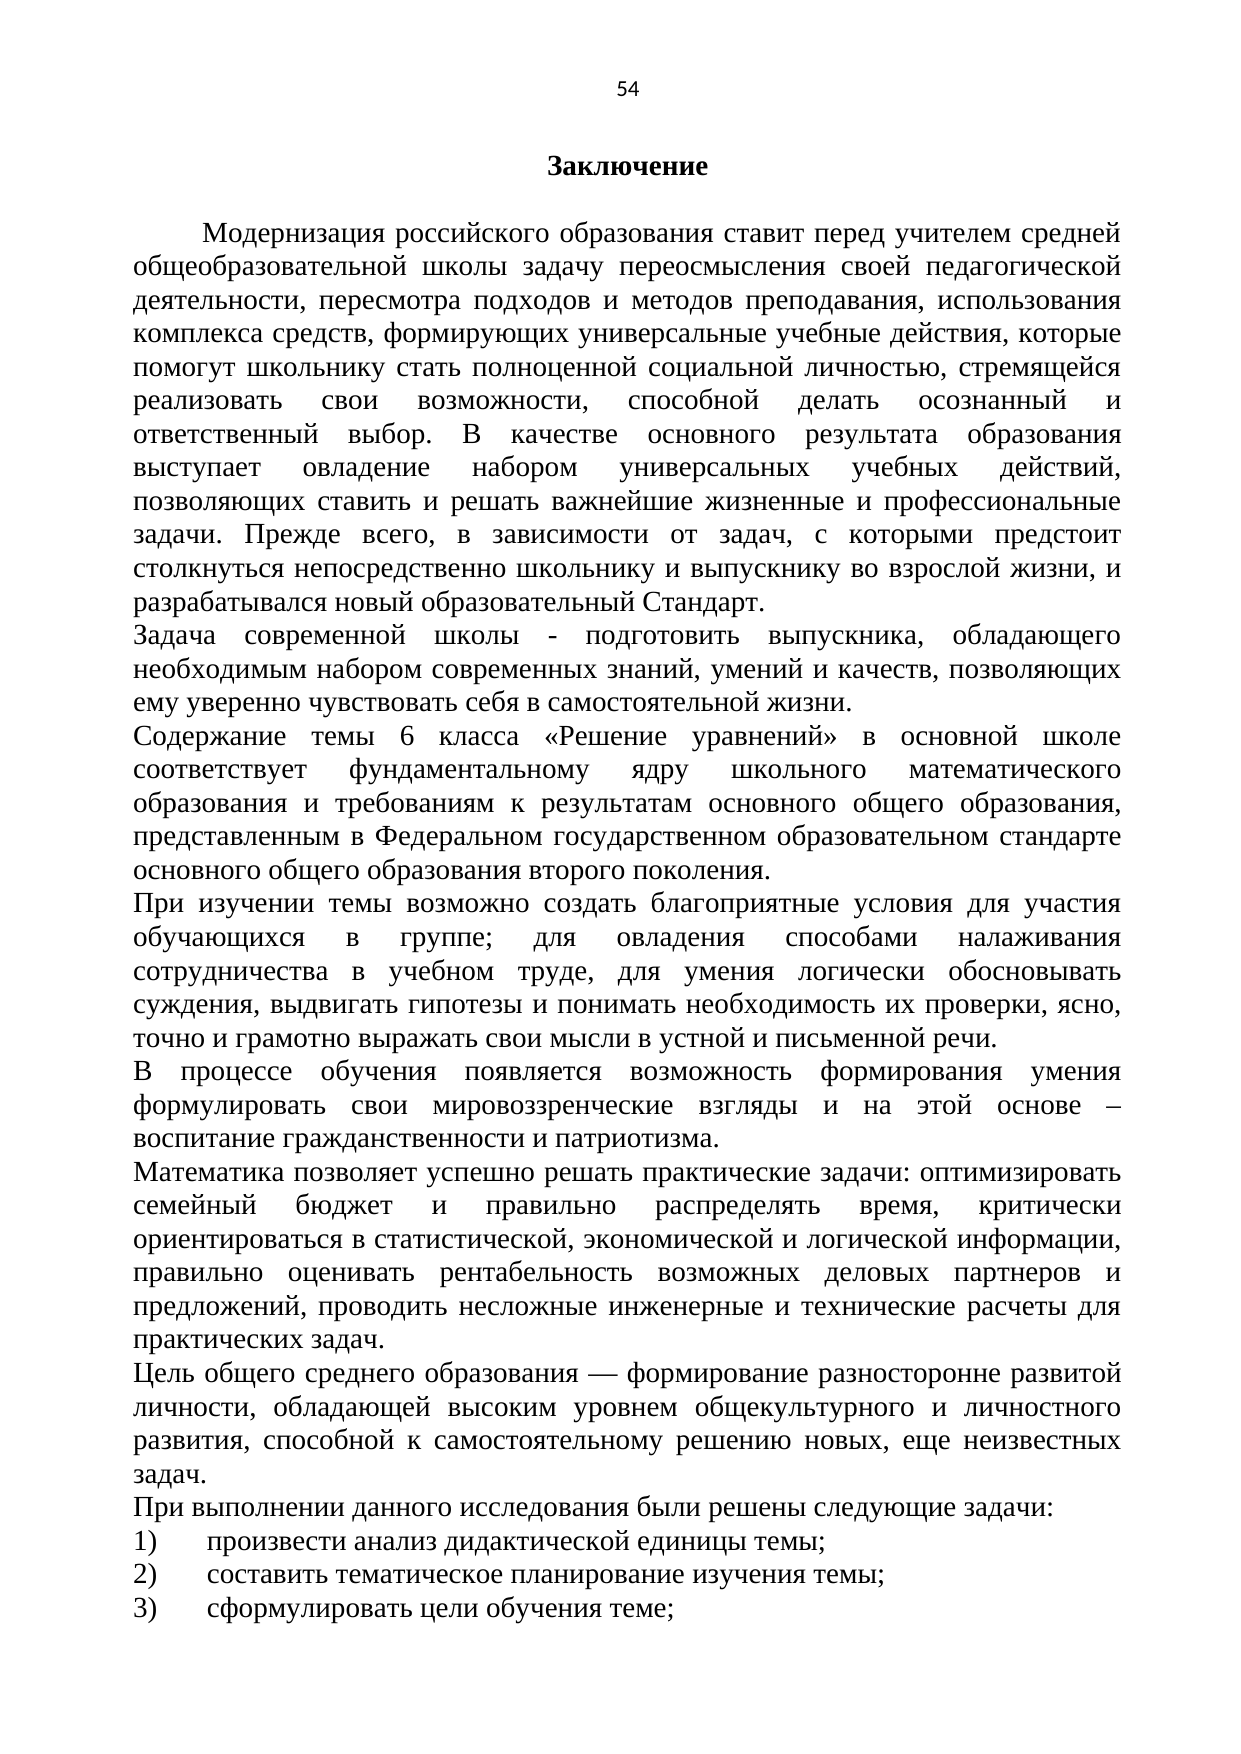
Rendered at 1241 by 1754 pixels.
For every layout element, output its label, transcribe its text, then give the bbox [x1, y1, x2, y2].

text При изучении темы возможно создать благоприятные условия для участия обучающихся в группе; для овладения способами налаживания сотрудничества в учебном труде, для умения логически обосновывать суждения, выдвигать гипотезы и понимать необходимость их проверки, ясно, точно и грамотно выражать свои мысли в устной и письменной речи. [133, 886, 1122, 1053]
text Цель общего среднего образования — формирование разносторонне развитой личности, обладающей высоким уровнем общекультурного и личностного развития, способной к самостоятельному решению новых, еще неизвестных задач. [133, 1355, 1122, 1489]
text В процессе обучения появляется возможность формирования умения формулировать свои мировоззренческие взгляды и на этой основе – воспитание гражданственности и патриотизма. [133, 1053, 1122, 1154]
text Задача современной школы - подготовить выпускника, обладающего необходимым набором современных знаний, умений и качеств, позволяющих ему уверенно чувствовать себя в самостоятельной жизни. [133, 617, 1122, 718]
text Модернизация российского образования ставит перед учителем средней общеобразовательной школы задачу переосмысления своей педагогической деятельности, пересмотра подходов и методов преподавания, использования комплекса средств, формирующих универсальные учебные действия, которые помогут школьнику стать полноценной социальной личностью, стремящейся реализовать свои возможности, способной делать осознанный и ответственный выбор. В качестве основного результата образования выступает овладение набором универсальных учебных действий, позволяющих ставить и решать важнейшие жизненные и профессиональные задачи. Прежде всего, в зависимости от задач, с которыми предстоит столкнуться непосредственно школьнику и выпускнику во взрослой жизни, и разрабатывался новый образовательный Стандарт. [133, 215, 1122, 617]
text 3) сформулировать цели обучения теме; [133, 1590, 1122, 1623]
text 2) составить тематическое планирование изучения темы; [133, 1556, 1122, 1590]
text 1) произвести анализ дидактической единицы темы; [133, 1523, 1122, 1556]
text Заключение [133, 148, 1122, 181]
text При выполнении данного исследования были решены следующие задачи: [133, 1489, 1122, 1523]
text Математика позволяет успешно решать практические задачи: оптимизировать семейный бюджет и правильно распределять время, критически ориентироваться в статистической, экономической и логической информации, правильно оценивать рентабельность возможных деловых партнеров и предложений, проводить несложные инженерные и технические расчеты для практических задач. [133, 1154, 1122, 1355]
text Содержание темы 6 класса «Решение уравнений» в основной школе соответствует фундаментальному ядру школьного математического образования и требованиям к результатам основного общего образования, представленным в Федеральном государственном образовательном стандарте основного общего образования второго поколения. [133, 718, 1122, 886]
